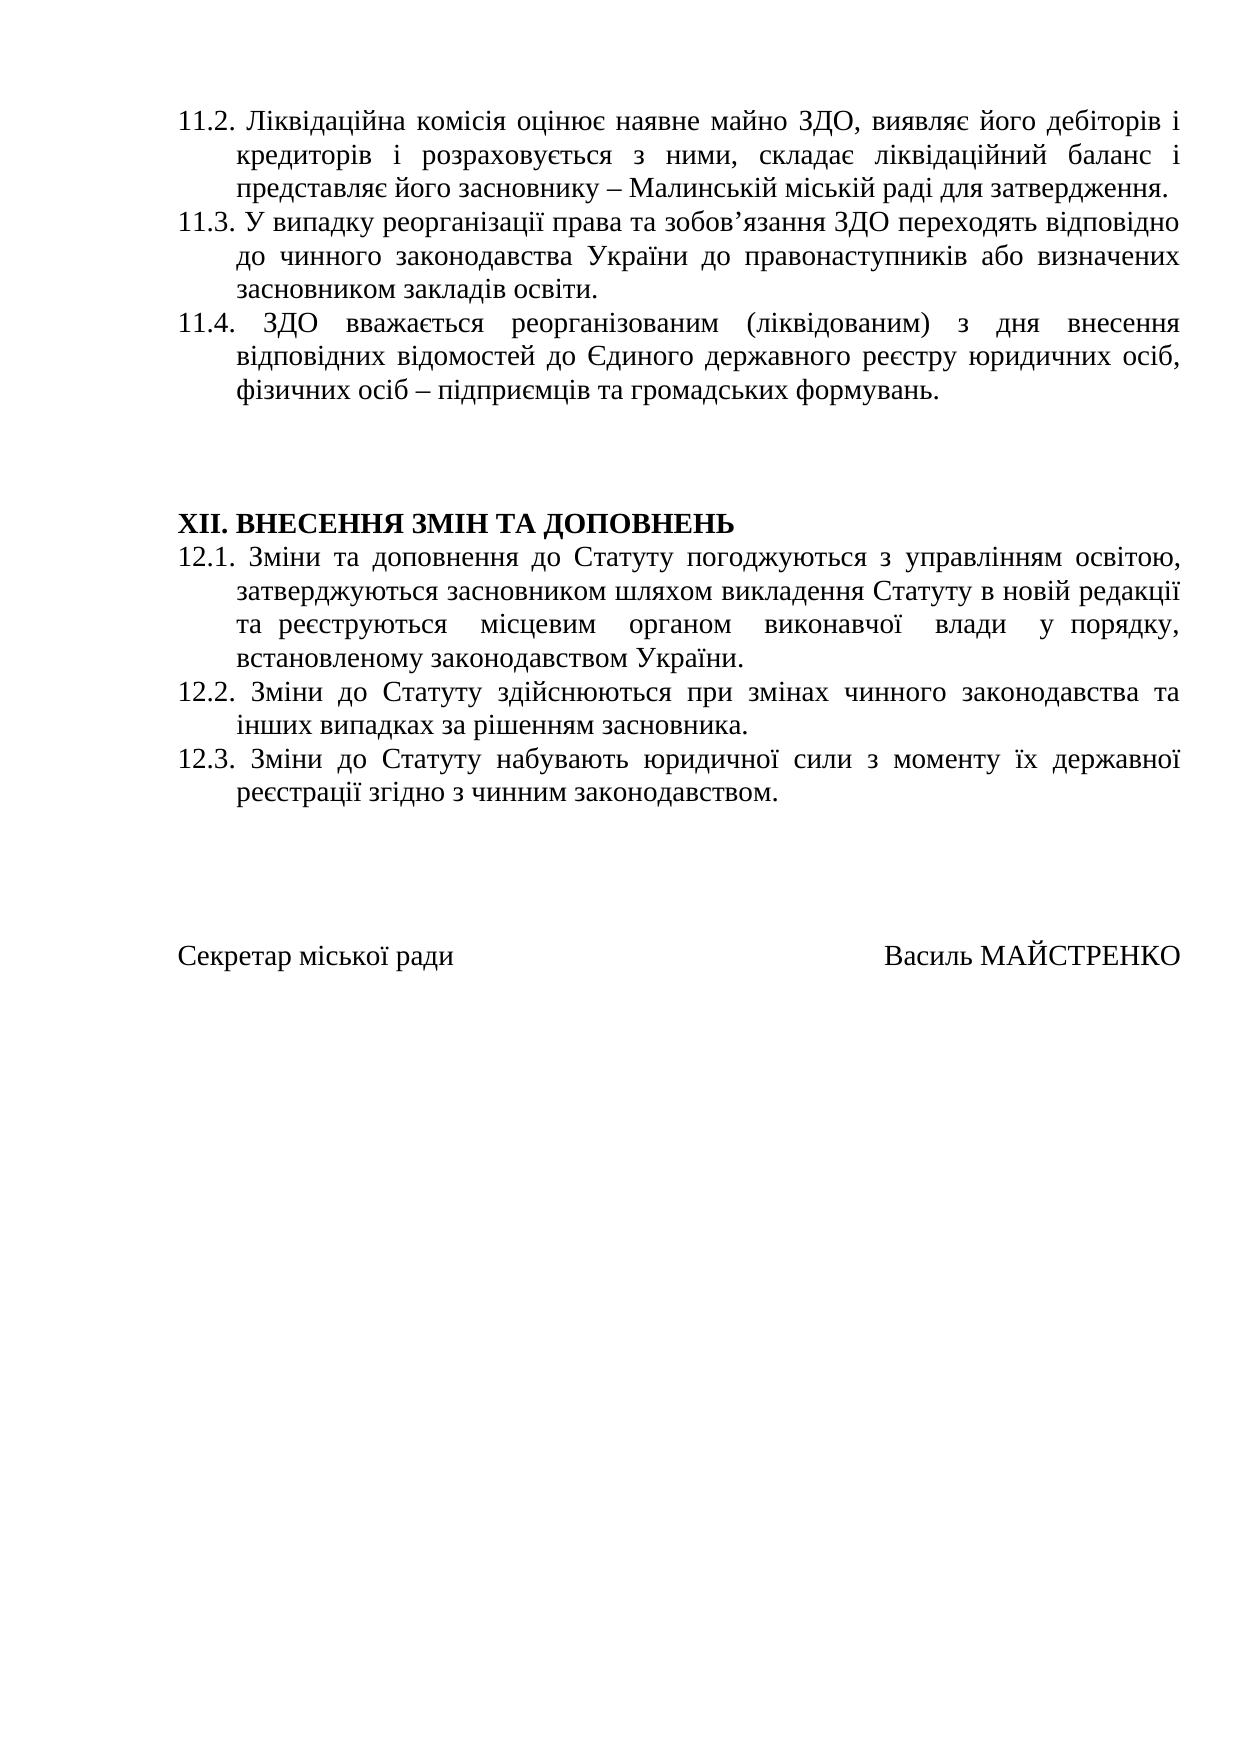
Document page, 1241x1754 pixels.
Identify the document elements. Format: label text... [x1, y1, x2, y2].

text 11.4. ЗДО вважається реорганізованим (ліквідованим) з дня внесення відповідних відомостей до Єдиного державного реєстру юридичних осіб, фізичних осіб – підприємців та громадських формувань. [177, 305, 1181, 405]
text 12.2. Зміни до Статуту здійснюються при змінах чинного законодавства та інших випадках за рішенням засновника. [177, 674, 1181, 741]
text 12.1. Зміни та доповнення до Статуту погоджуються з управлінням освітою, затверджуються засновником шляхом викладення Статуту в новій редакції та реєструються місцевим органом виконавчої влади у порядку, встановленому законодавством України. [177, 539, 1181, 674]
text 11.3. У випадку реорганізації права та зобов’язання ЗДО переходять відповідно до чинного законодавства України до правонаступників або визначених засновником закладів освіти. [177, 204, 1181, 305]
text 12.3. Зміни до Статуту набувають юридичної сили з моменту їх державної реєстрації згідно з чинним законодавством. [177, 741, 1181, 808]
text Секретар міської ради Василь МАЙСТРЕНКО [177, 936, 1181, 971]
text 11.2. Ліквідаційна комісія оцінює наявне майно ЗДО, виявляє його дебіторів і кредиторів і розраховується з ними, складає ліквідаційний баланс і представляє його засновнику – Малинській міській раді для затвердження. [177, 103, 1181, 204]
text ХІІ. ВНЕСЕННЯ ЗМІН ТА ДОПОВНЕНЬ [177, 506, 1181, 539]
